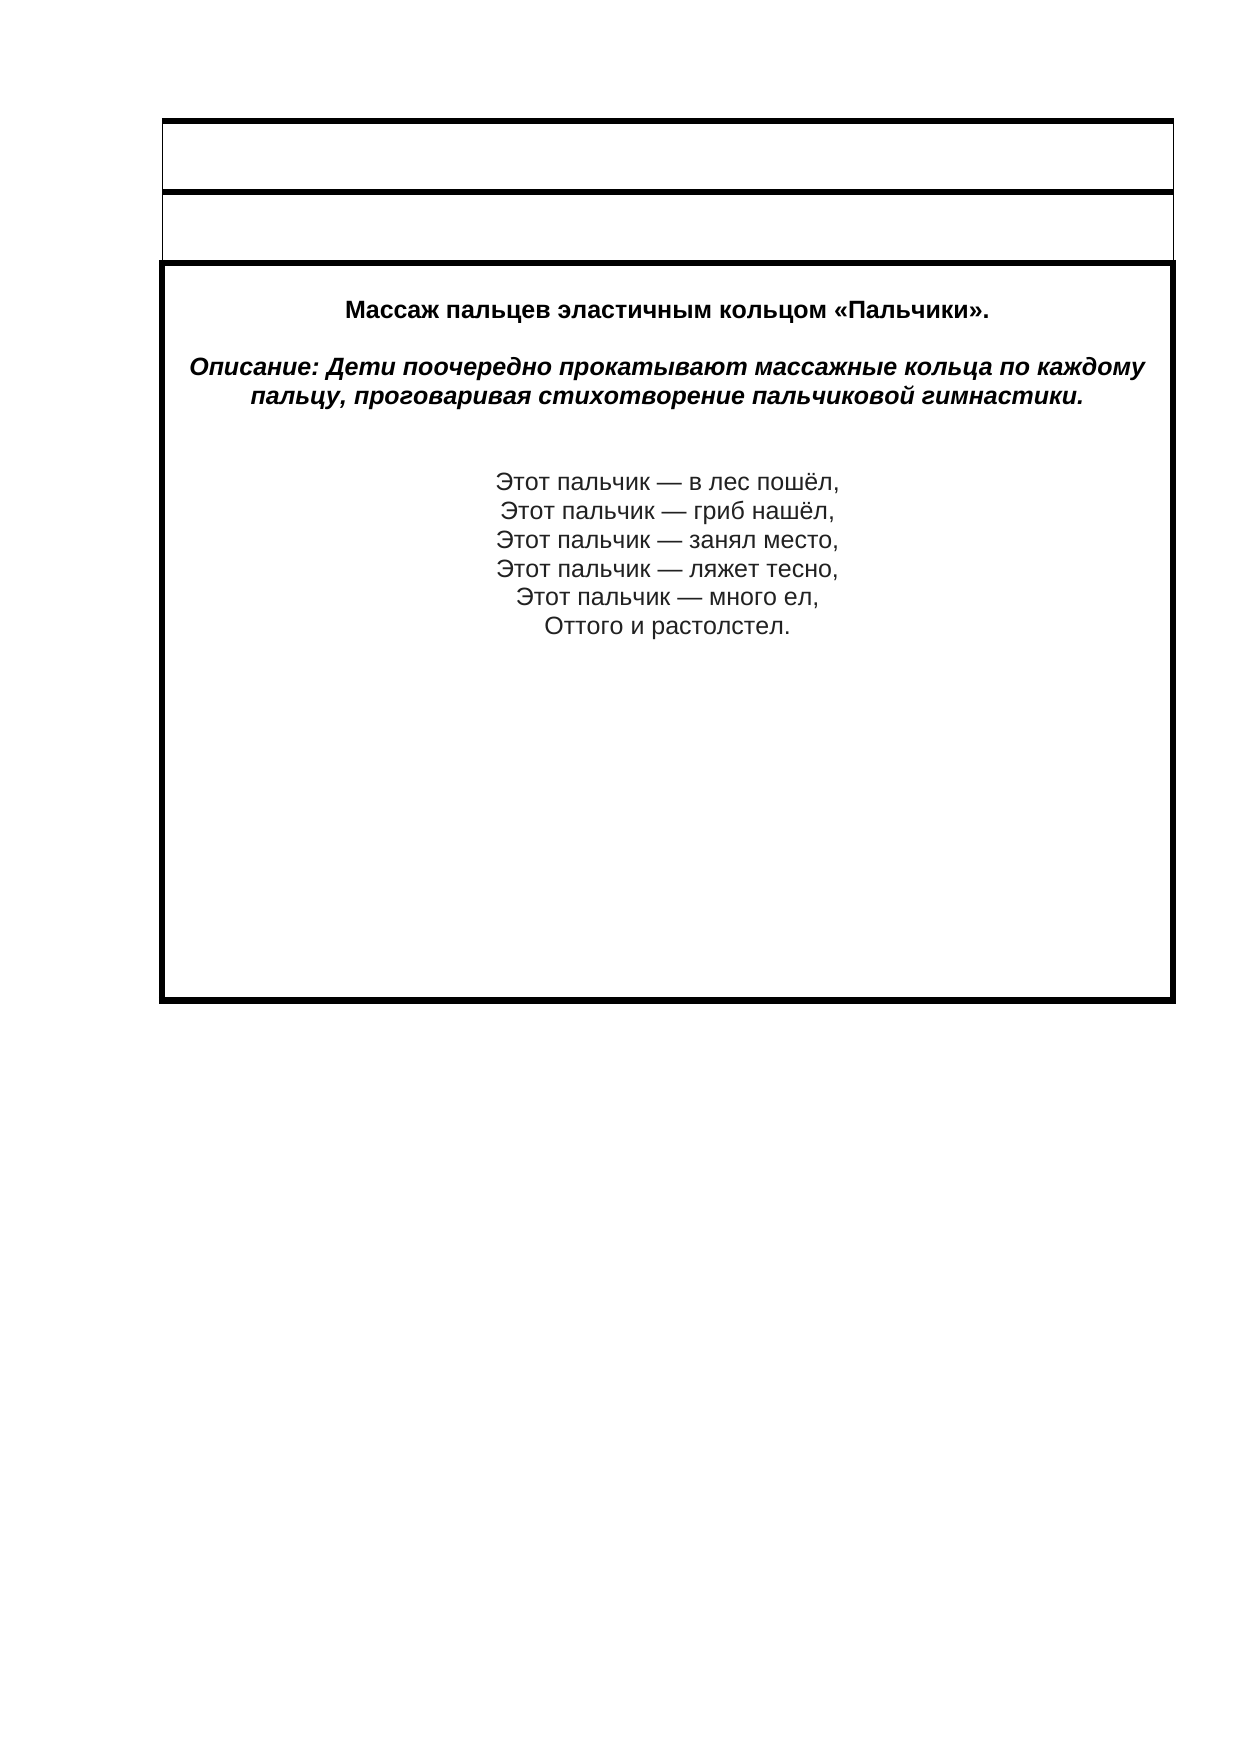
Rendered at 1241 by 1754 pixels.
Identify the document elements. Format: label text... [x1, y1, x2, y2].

table_cell [163, 124, 1173, 189]
table_cell [163, 195, 1173, 260]
table_cell Массаж пальцев эластичным кольцом «Пальчики». Описание: Дети поочередно прокатывают массажные кольца по каждому пальцу, проговаривая стихотворение пальчиковой гимнастики. Этот пальчик — в лес пошёл, Этот пальчик — гриб нашёл, Этот пальчик — занял место, Этот пальчик — ляжет тесно, Этот пальчик — много ел, Оттого и растолстел. [165, 266, 1170, 997]
